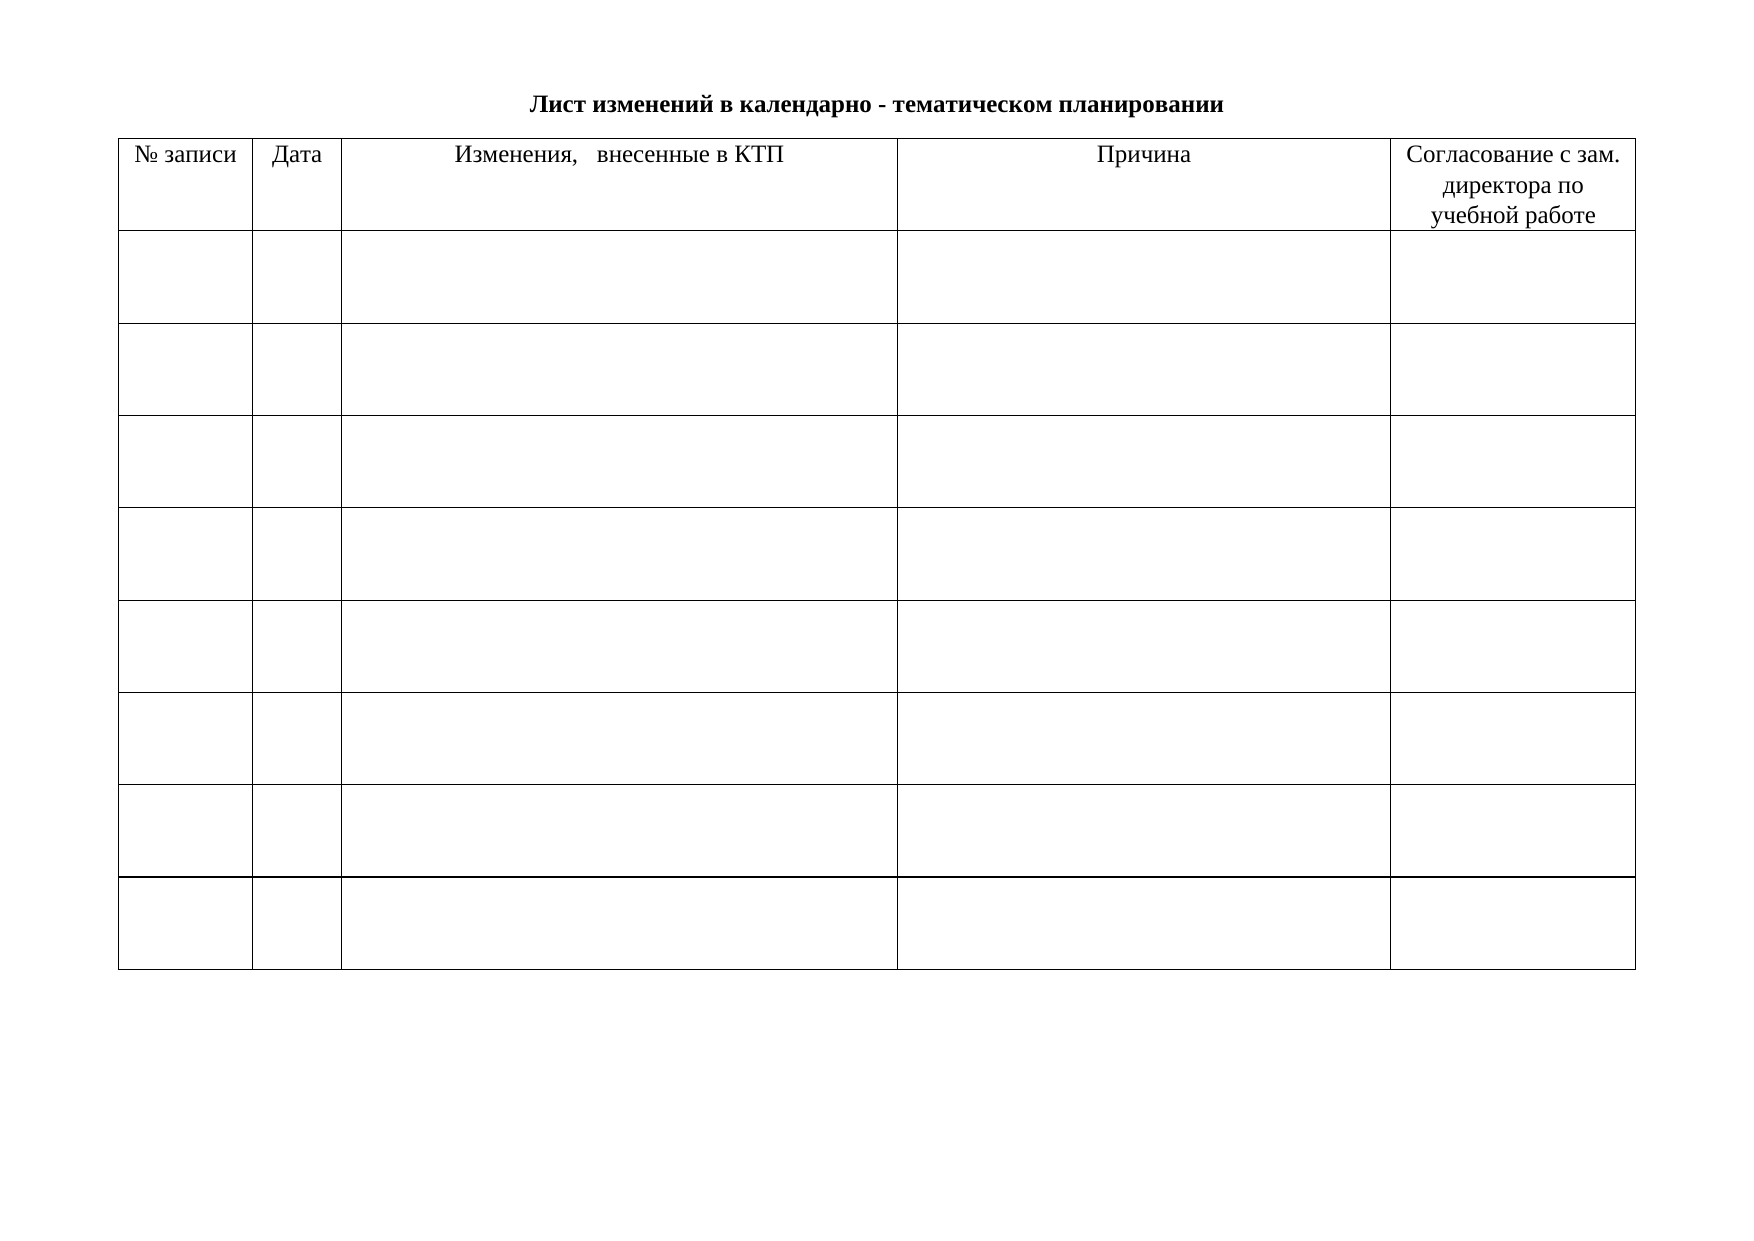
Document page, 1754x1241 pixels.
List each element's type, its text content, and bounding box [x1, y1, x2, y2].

table_cell [898, 508, 1390, 599]
table_cell [898, 416, 1390, 507]
table_cell [1391, 601, 1635, 692]
table_cell [342, 416, 897, 507]
table_cell [898, 785, 1390, 876]
table_cell [119, 693, 252, 784]
table_cell [898, 324, 1390, 415]
table_cell [119, 785, 252, 876]
table_cell [253, 601, 341, 692]
table_cell [342, 508, 897, 599]
text Лист изменений в календарно - тематическом планировании [216, 89, 1537, 117]
table_header Причина [898, 139, 1390, 230]
table_header Согласование с зам. директора по учебной работе [1391, 139, 1635, 230]
table_cell [253, 508, 341, 599]
table_cell [119, 508, 252, 599]
table_cell [119, 878, 252, 969]
table_cell [253, 324, 341, 415]
table_cell [253, 416, 341, 507]
table_cell [898, 693, 1390, 784]
table_cell [1391, 785, 1635, 876]
table_cell [253, 231, 341, 323]
table_cell [1391, 693, 1635, 784]
table_cell [342, 324, 897, 415]
table_cell [342, 693, 897, 784]
table_cell [342, 878, 897, 969]
table_cell [119, 324, 252, 415]
table_cell [1391, 508, 1635, 599]
table_cell [119, 601, 252, 692]
table_cell [253, 785, 341, 876]
table_cell [1391, 324, 1635, 415]
table_cell [342, 601, 897, 692]
table_cell [342, 231, 897, 323]
table_cell [119, 231, 252, 323]
table_cell [342, 785, 897, 876]
table_header Изменения, внесенные в КТП [342, 139, 897, 230]
table_cell [253, 693, 341, 784]
table_header Дата [253, 139, 341, 230]
table_cell [119, 416, 252, 507]
table_cell [1391, 231, 1635, 323]
table_cell [898, 231, 1390, 323]
table_cell [898, 878, 1390, 969]
table_cell [1391, 878, 1635, 969]
table_cell [1391, 416, 1635, 507]
table_cell [898, 601, 1390, 692]
table_cell [253, 878, 341, 969]
table_header № записи [119, 139, 252, 230]
